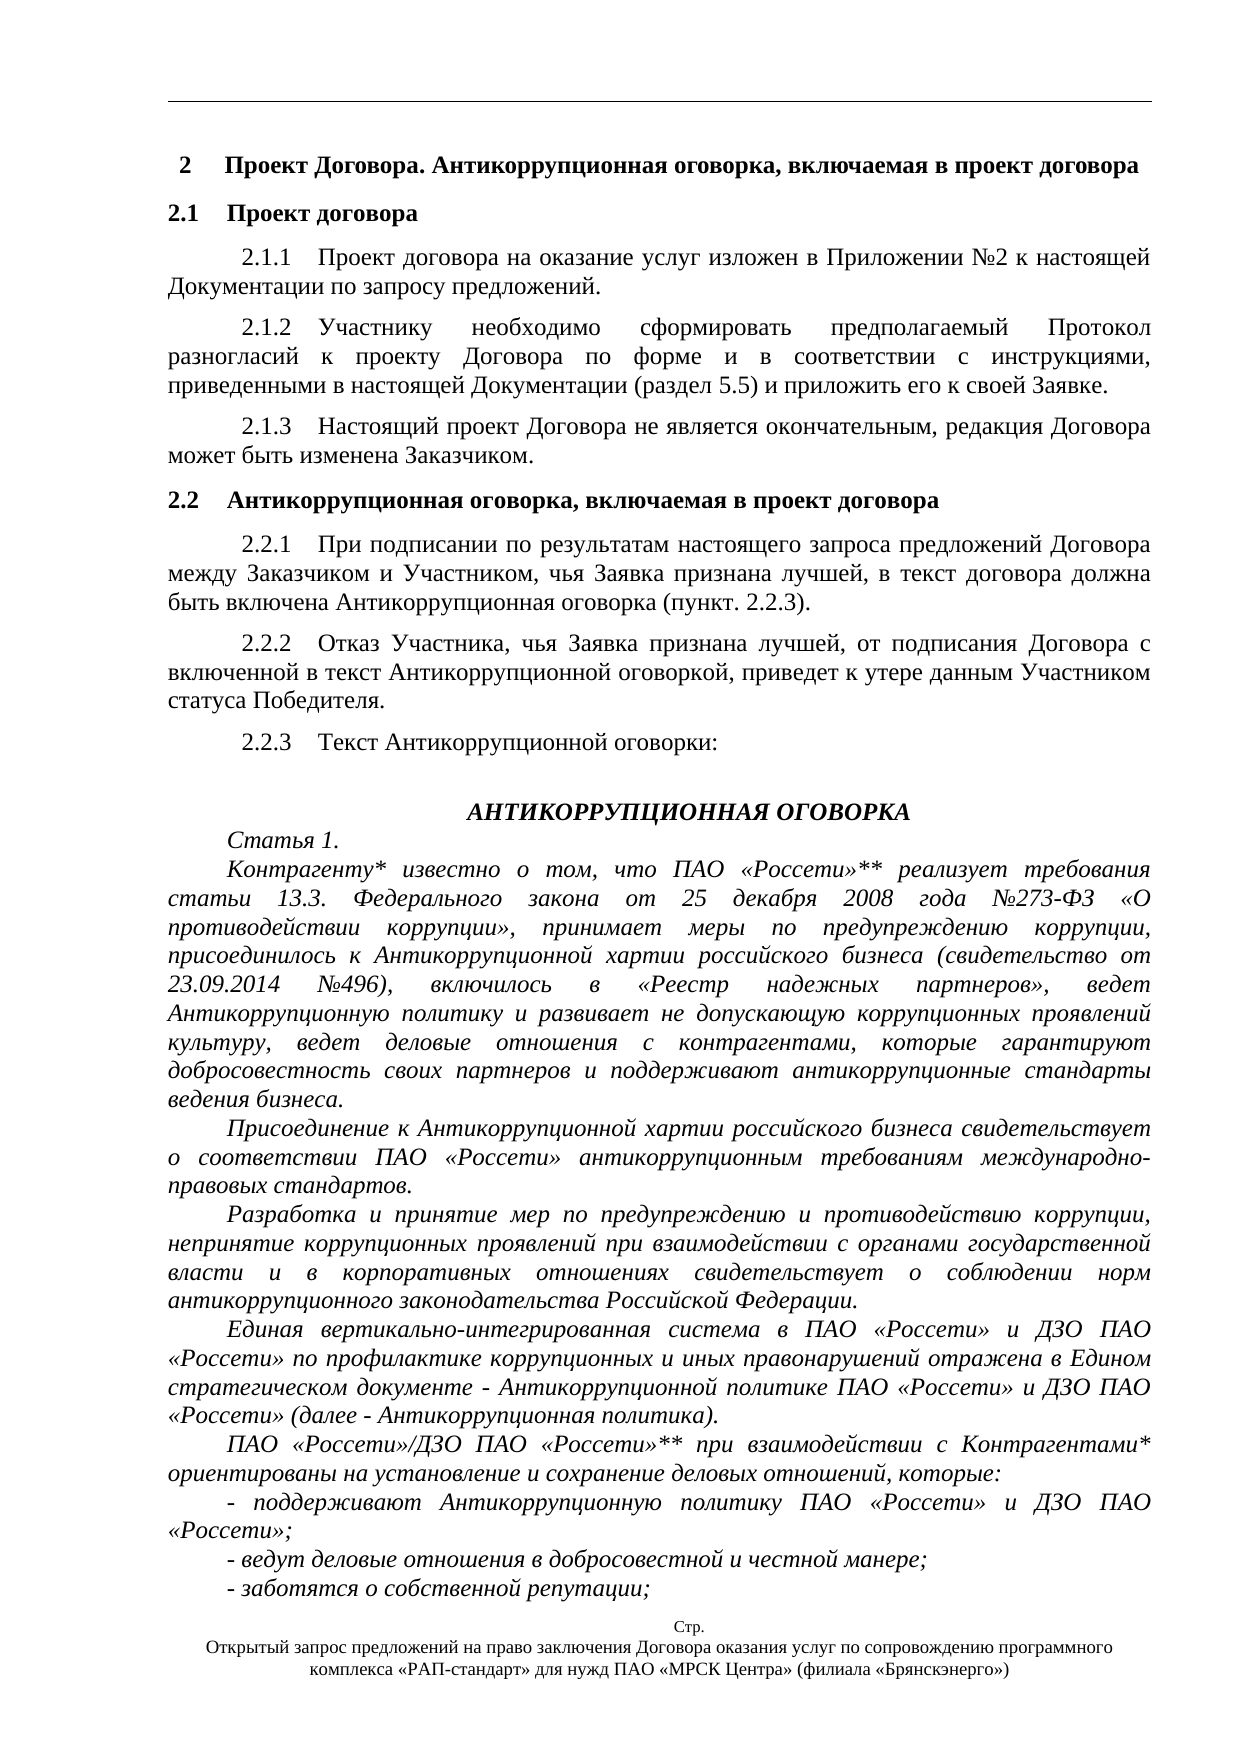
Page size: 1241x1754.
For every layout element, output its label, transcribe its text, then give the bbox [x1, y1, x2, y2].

subtitle Участнику необходимо сформировать предполагаемый Протокол разногласий к проекту Договора по форме и в соответствии с инструкциями, приведенными в настоящей Документации (раздел 5.5) и приложить его к своей Заявке. [168, 312, 1152, 398]
text АНТИКОРРУПЦИОННАЯ ОГОВОРКА [168, 797, 1152, 826]
subtitle Отказ Участника, чья Заявка признана лучшей, от подписания Договора с включенной в текст Антикоррупционной оговоркой, приведет к утере данным Участником статуса Победителя. [168, 628, 1152, 714]
text Разработка и принятие мер по предупреждению и противодействию коррупции, непринятие коррупционных проявлений при взаимодействии с органами государственной власти и в корпоративных отношениях свидетельствует о соблюдении норм антикоррупционного законодательства Российской Федерации. [168, 1199, 1152, 1314]
text Статья 1. [168, 826, 1152, 854]
text - поддерживают Антикоррупционную политику ПАО «Россети» и ДЗО ПАО «Россети»; [168, 1487, 1152, 1544]
subtitle Проект Договора. Антикоррупционная оговорка, включаемая в проект договора [166, 150, 1152, 179]
text - ведут деловые отношения в добросовестной и честной манере; [168, 1544, 1152, 1573]
subtitle Настоящий проект Договора не является окончательным, редакция Договора может быть изменена Заказчиком. [168, 411, 1152, 468]
text Присоединение к Антикоррупционной хартии российского бизнеса свидетельствует о соответствии ПАО «Россети» антикоррупционным требованиям международно-правовых стандартов. [168, 1113, 1152, 1199]
text - заботятся о собственной репутации; [168, 1573, 1152, 1602]
subtitle Проект договора на оказание услуг изложен в Приложении №2 к настоящей Документации по запросу предложений. [168, 242, 1152, 300]
subtitle Антикоррупционная оговорка, включаемая в проект договора [168, 485, 1152, 514]
subtitle При подписании по результатам настоящего запроса предложений Договора между Заказчиком и Участником, чья Заявка признана лучшей, в текст договора должна быть включена Антикоррупционная оговорка (пункт. 2.2.3). [168, 529, 1152, 616]
text Контрагенту* известно о том, что ПАО «Россети»** реализует требования статьи 13.3. Федерального закона от 25 декабря 2008 года №273-ФЗ «О противодействии коррупции», принимает меры по предупреждению коррупции, присоединилось к Антикоррупционной хартии российского бизнеса (свидетельство от 23.09.2014 №496), включилось в «Реестр надежных партнеров», ведет Антикоррупционную политику и развивает не допускающую коррупционных проявлений культуру, ведет деловые отношения с контрагентами, которые гарантируют добросовестность своих партнеров и поддерживают антикоррупционные стандарты ведения бизнеса. [168, 854, 1152, 1113]
subtitle Текст Антикоррупционной оговорки: [168, 727, 1152, 756]
subtitle Проект договора [168, 198, 1152, 227]
text Единая вертикально-интегрированная система в ПАО «Россети» и ДЗО ПАО «Россети» по профилактике коррупционных и иных правонарушений отражена в Едином стратегическом документе - Антикоррупционной политике ПАО «Россети» и ДЗО ПАО «Россети» (далее - Антикоррупционная политика). [168, 1314, 1152, 1429]
text ПАО «Россети»/ДЗО ПАО «Россети»** при взаимодействии с Контрагентами* ориентированы на установление и сохранение деловых отношений, которые: [168, 1429, 1152, 1487]
